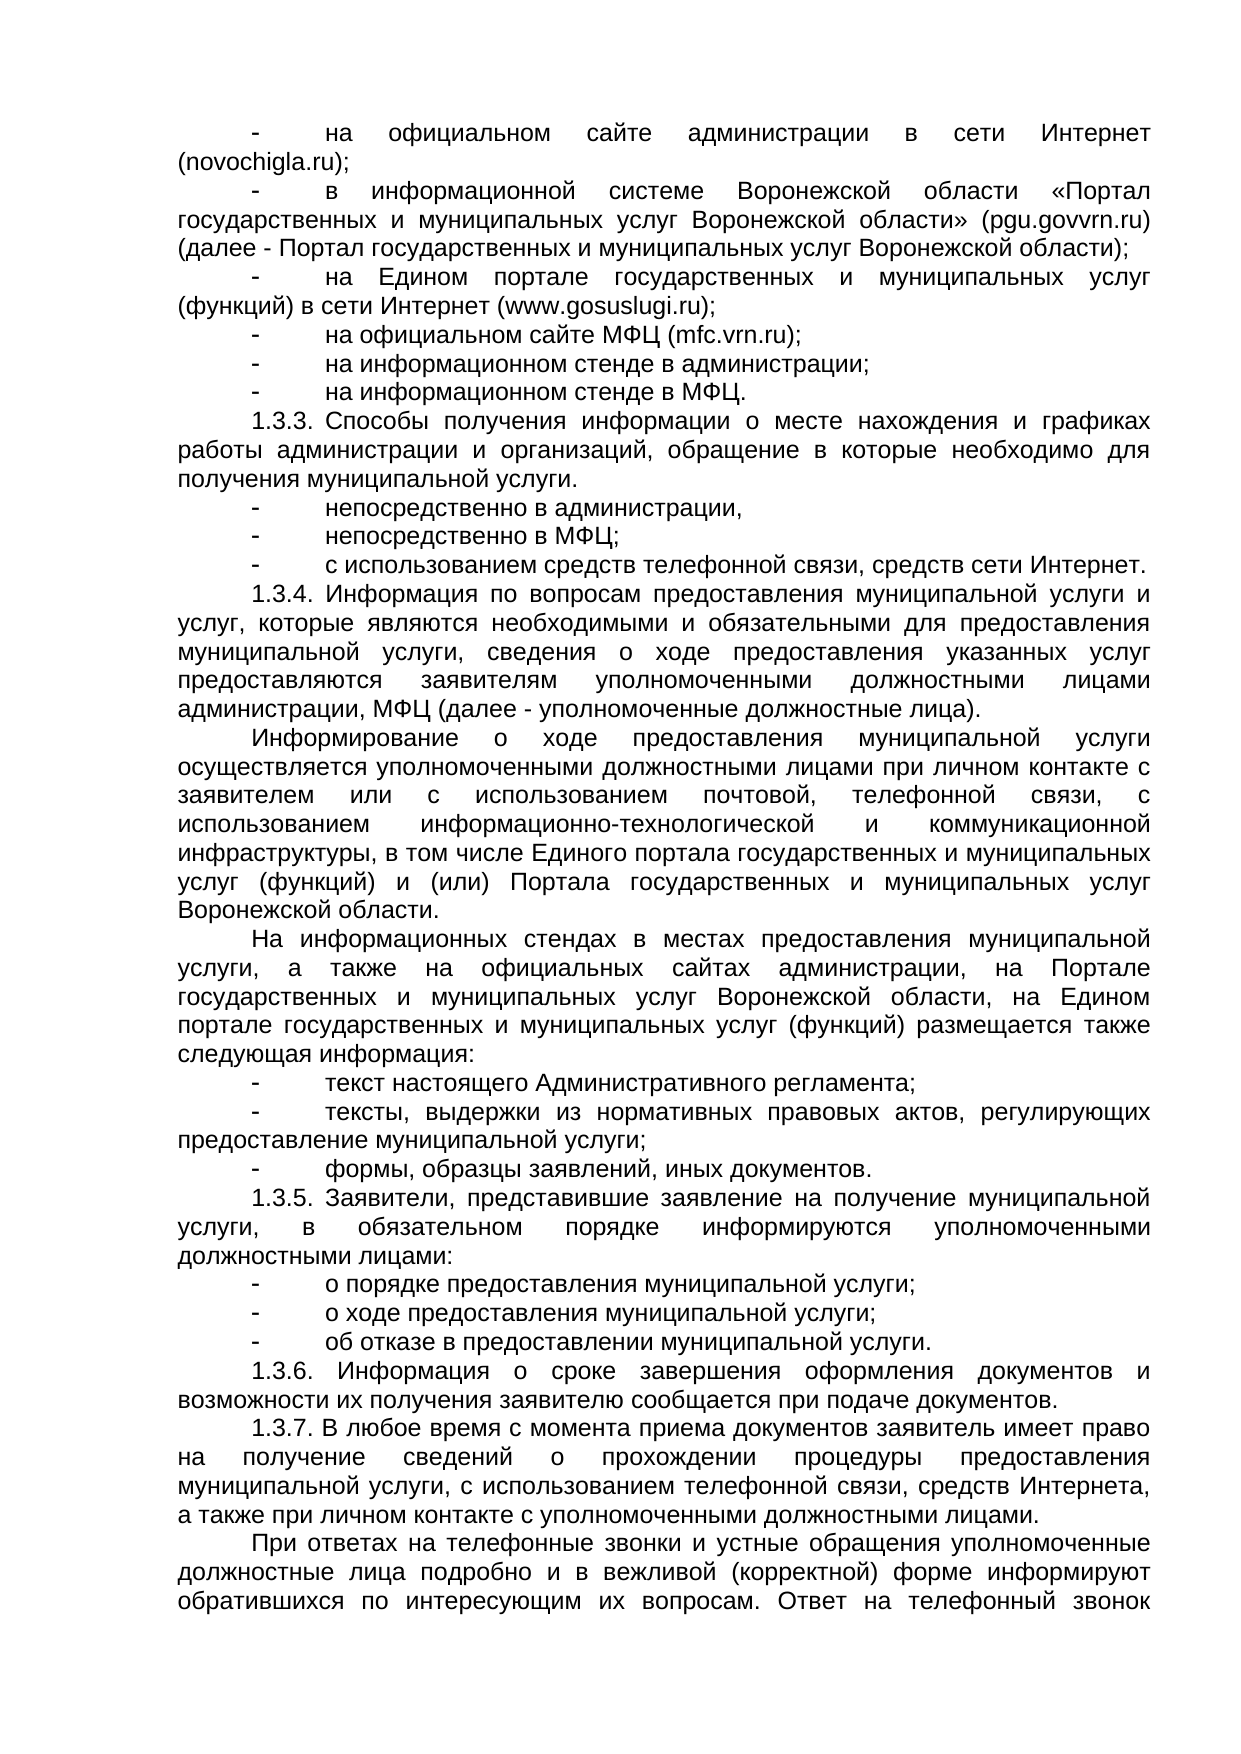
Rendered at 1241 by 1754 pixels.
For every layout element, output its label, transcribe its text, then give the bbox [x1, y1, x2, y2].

list на информационном стенде в администрации; [177, 348, 1152, 377]
text На информационных стендах в местах предоставления муниципальной услуги, а также на официальных сайтах администрации, на Портале государственных и муниципальных услуг Воронежской области, на Едином портале государственных и муниципальных услуг (функций) размещается также следующая информация: [177, 924, 1152, 1068]
text 1.3.5. Заявители, представившие заявление на получение муниципальной услуги, в обязательном порядке информируются уполномоченными должностными лицами: [177, 1183, 1152, 1269]
list на официальном сайте МФЦ (mfc.vrn.ru); [177, 320, 1152, 348]
list в информационной системе Воронежской области «Портал государственных и муниципальных услуг Воронежской области» (pgu.govvrn.ru) (далее - Портал государственных и муниципальных услуг Воронежской области); [177, 176, 1152, 262]
text 1.3.6. Информация о сроке завершения оформления документов и возможности их получения заявителю сообщается при подаче документов. [177, 1356, 1152, 1413]
list непосредственно в МФЦ; [177, 521, 1152, 550]
list на Едином портале государственных и муниципальных услуг (функций) в сети Интернет (www.gosuslugi.ru); [177, 262, 1152, 320]
list с использованием средств телефонной связи, средств сети Интернет. [177, 550, 1152, 579]
text 1.3.7. В любое время с момента приема документов заявитель имеет право на получение сведений о прохождении процедуры предоставления муниципальной услуги, с использованием телефонной связи, средств Интернета, а также при личном контакте с уполномоченными должностными лицами. [177, 1413, 1152, 1528]
list непосредственно в администрации, [177, 492, 1152, 521]
list о ходе предоставления муниципальной услуги; [177, 1298, 1152, 1327]
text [177, 1528, 1152, 1615]
list об отказе в предоставлении муниципальной услуги. [177, 1327, 1152, 1356]
list формы, образцы заявлений, иных документов. [177, 1154, 1152, 1183]
list текст настоящего Административного регламента; [177, 1068, 1152, 1097]
list о порядке предоставления муниципальной услуги; [177, 1269, 1152, 1298]
list на официальном сайте администрации в сети Интернет (novochigla.ru); [177, 118, 1152, 176]
text 1.3.4. Информация по вопросам предоставления муниципальной услуги и услуг, которые являются необходимыми и обязательными для предоставления муниципальной услуги, сведения о ходе предоставления указанных услуг предоставляются заявителям уполномоченными должностными лицами администрации, МФЦ (далее - уполномоченные должностные лица). [177, 579, 1152, 723]
list Способы получения информации о месте нахождения и графиках работы администрации и организаций, обращение в которые необходимо для получения муниципальной услуги. [177, 406, 1152, 492]
list на информационном стенде в МФЦ. [177, 377, 1152, 406]
list тексты, выдержки из нормативных правовых актов, регулирующих предоставление муниципальной услуги; [177, 1097, 1152, 1154]
text Информирование о ходе предоставления муниципальной услуги осуществляется уполномоченными должностными лицами при личном контакте с заявителем или с использованием почтовой, телефонной связи, с использованием информационно-технологической и коммуникационной инфраструктуры, в том числе Единого портала государственных и муниципальных услуг (функций) и (или) Портала государственных и муниципальных услуг Воронежской области. [177, 723, 1152, 924]
